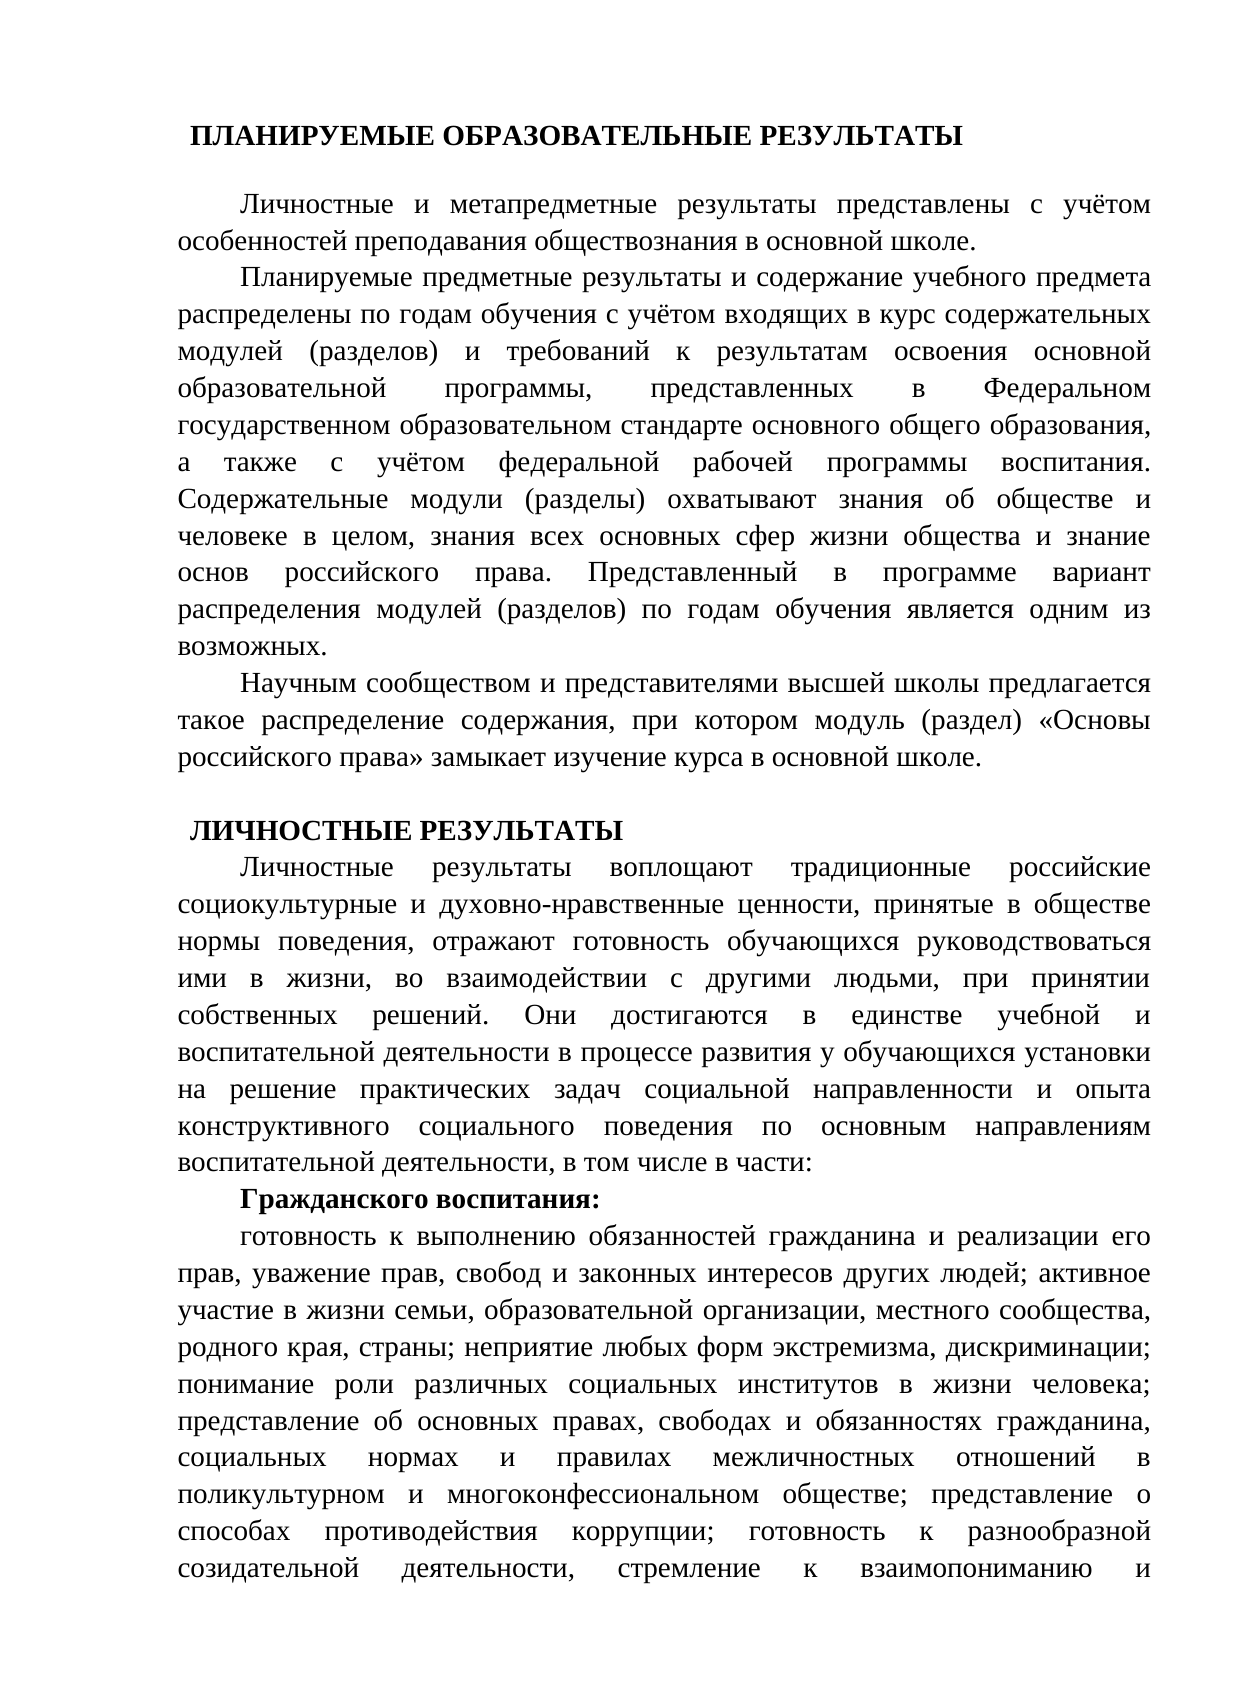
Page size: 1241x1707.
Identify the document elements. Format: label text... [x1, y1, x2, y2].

text Планируемые предметные результаты и содержание учебного предмета распределены по годам обучения с учётом входящих в курс содержательных модулей (разделов) и требований к результатам освоения основной образовательной программы, представленных в Федеральном государственном образовательном стандарте основного общего образования, а также с учётом федеральной рабочей программы воспитания. Содержательные модули (разделы) охватывают знания об обществе и человеке в целом, знания всех основных сфер жизни общества и знание основ российского права. Представленный в программе вариант распределения модулей (разделов) по годам обучения является одним из возможных. [177, 259, 1152, 662]
text Научным сообществом и представителями высшей школы предлагается такое распределение содержания, при котором модуль (раздел) «Основы российского права» замыкает изучение курса в основной школе. [177, 665, 1152, 772]
text Гражданского воспитания: [177, 1181, 1152, 1215]
text Личностные результаты воплощают традиционные российские социокультурные и духовно-нравственные ценности, принятые в обществе нормы поведения, отражают готовность обучающихся руководствоваться ими в жизни, во взаимодействии с другими людьми, при принятии собственных решений. Они достигаются в единстве учебной и воспитательной деятельности в процессе развития у обучающихся установки на решение практических задач социальной направленности и опыта конструктивного социального поведения по основным направлениям воспитательной деятельности, в том числе в части: [177, 849, 1152, 1178]
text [177, 1218, 1152, 1584]
text ПЛАНИРУЕМЫЕ ОБРАЗОВАТЕЛЬНЫЕ РЕЗУЛЬТАТЫ [190, 118, 1152, 152]
text ЛИЧНОСТНЫЕ РЕЗУЛЬТАТЫ [190, 813, 1152, 846]
text Личностные и метапредметные результаты представлены с учётом особенностей преподавания обществознания в основной школе. [177, 186, 1152, 256]
